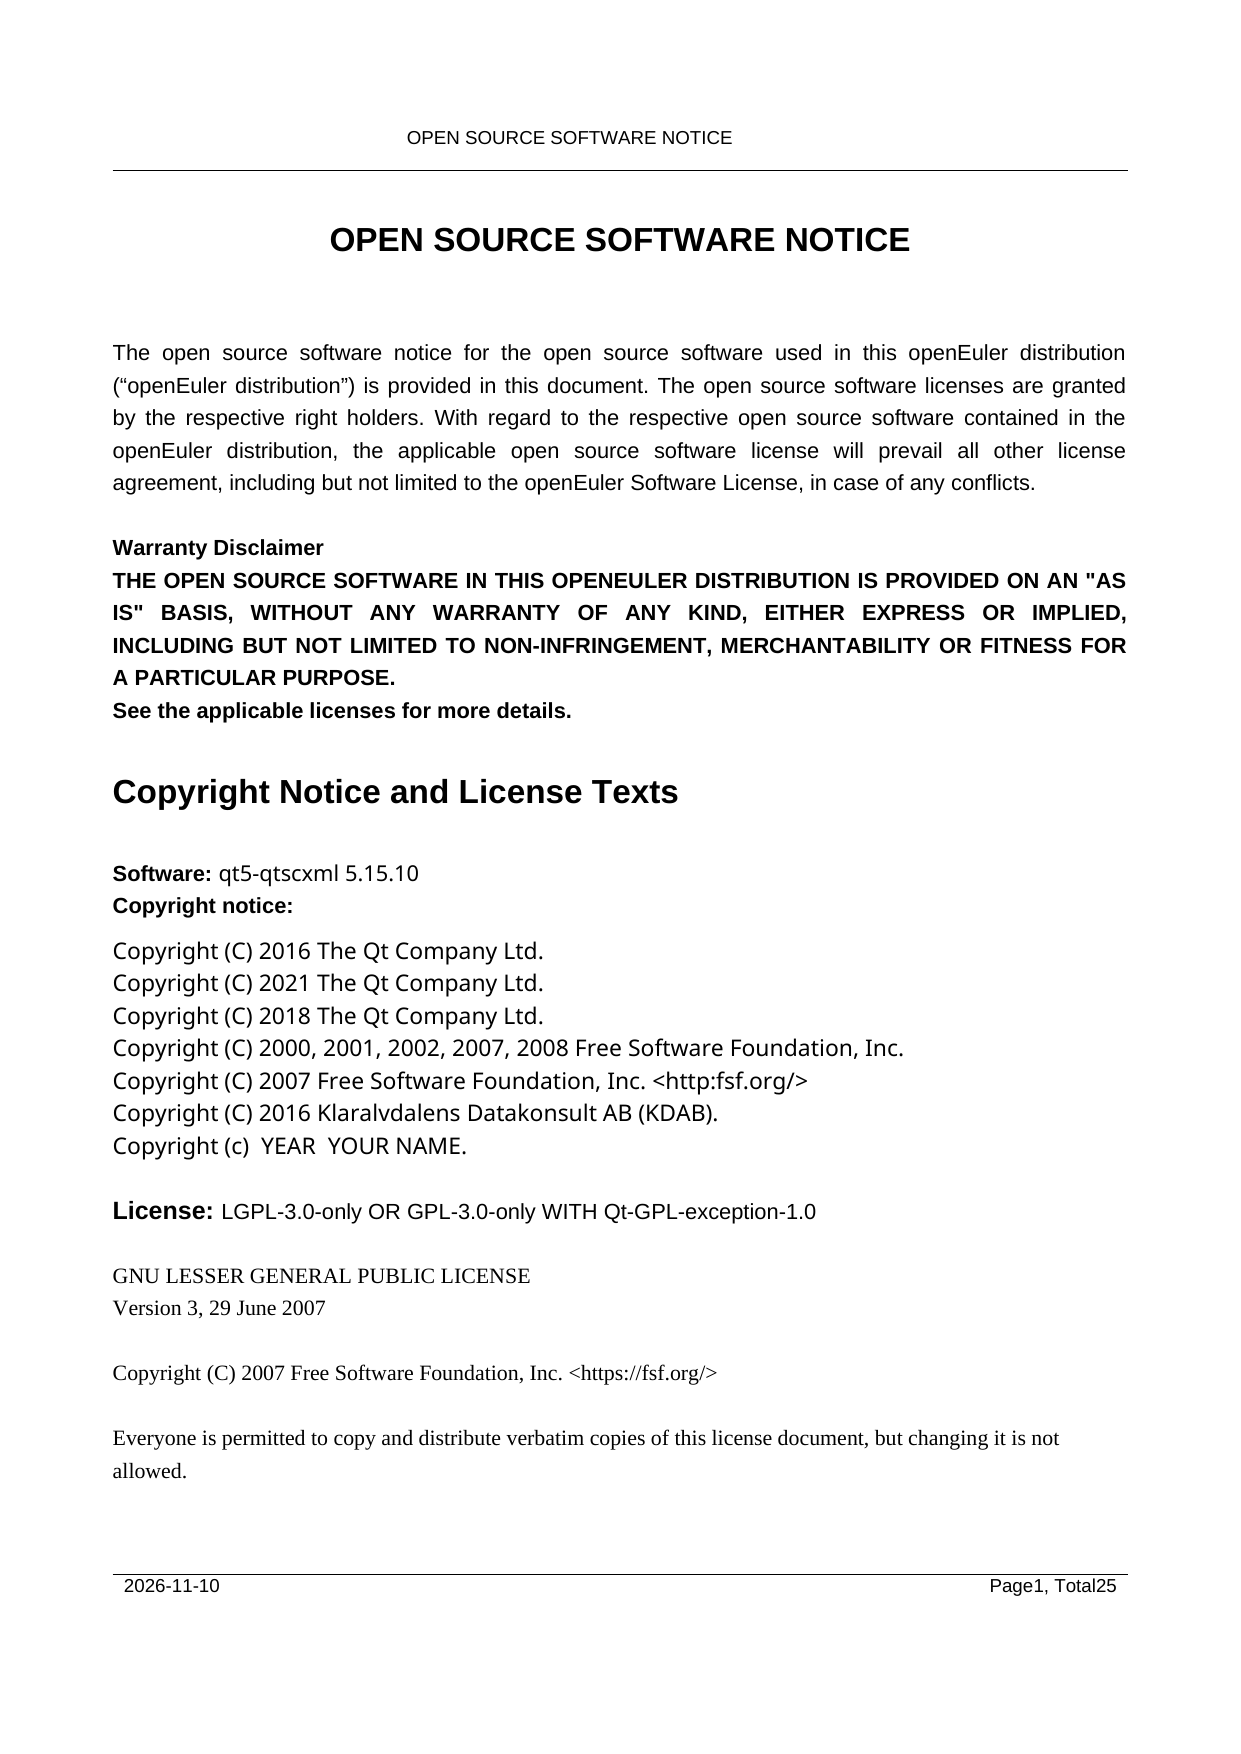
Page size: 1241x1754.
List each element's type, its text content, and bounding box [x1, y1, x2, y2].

text THE OPEN SOURCE SOFTWARE IN THIS OPENEULER DISTRIBUTION IS PROVIDED ON AN "AS IS" BASIS, WITHOUT ANY WARRANTY OF ANY KIND, EITHER EXPRESS OR IMPLIED, INCLUDING BUT NOT LIMITED TO NON-INFRINGEMENT, MERCHANTABILITY OR FITNESS FOR A PARTICULAR PURPOSE. See the applicable licenses for more details. [112, 564, 1128, 726]
text Version 3, 29 June 2007 [112, 1291, 1128, 1324]
text The open source software notice for the open source software used in this openEuler distribution (“openEuler distribution”) is provided in this document. The open source software licenses are granted by the respective right holders. With regard to the respective open source software contained in the openEuler distribution, the applicable open source software license will prevail all other license agreement, including but not limited to the openEuler Software License, in case of any conflicts. [112, 336, 1128, 499]
text License: LGPL-3.0-only OR GPL-3.0-only WITH Qt-GPL-exception-1.0 [112, 1194, 1128, 1226]
text OPEN SOURCE SOFTWARE NOTICE [112, 206, 1128, 271]
text GNU LESSER GENERAL PUBLIC LICENSE [112, 1226, 1128, 1291]
text Copyright (C) 2007 Free Software Foundation, Inc. <https://fsf.org/> [112, 1356, 1128, 1389]
text Copyright notice: [112, 889, 1128, 921]
text Warranty Disclaimer [112, 531, 1128, 564]
text Copyright Notice and License Texts [112, 759, 1128, 824]
text Everyone is permitted to copy and distribute verbatim copies of this license document, but changing it is not allowed. [112, 1421, 1128, 1486]
text Copyright (C) 2016 The Qt Company Ltd. Copyright (C) 2021 The Qt Company Ltd. Copyright (C) 2018 The Qt Company Ltd. Copyright (C) 2000, 2001, 2002, 2007, 2008 Free Software Foundation, Inc. Copyright (C) 2007 Free Software Foundation, Inc. <http:fsf.org/> Copyright (C) 2016 Klaralvdalens Datakonsult AB (KDAB). Copyright (c) YEAR YOUR NAME. [112, 934, 1128, 1194]
title Software: qt5-qtscxml 5.15.10 [112, 856, 1128, 889]
